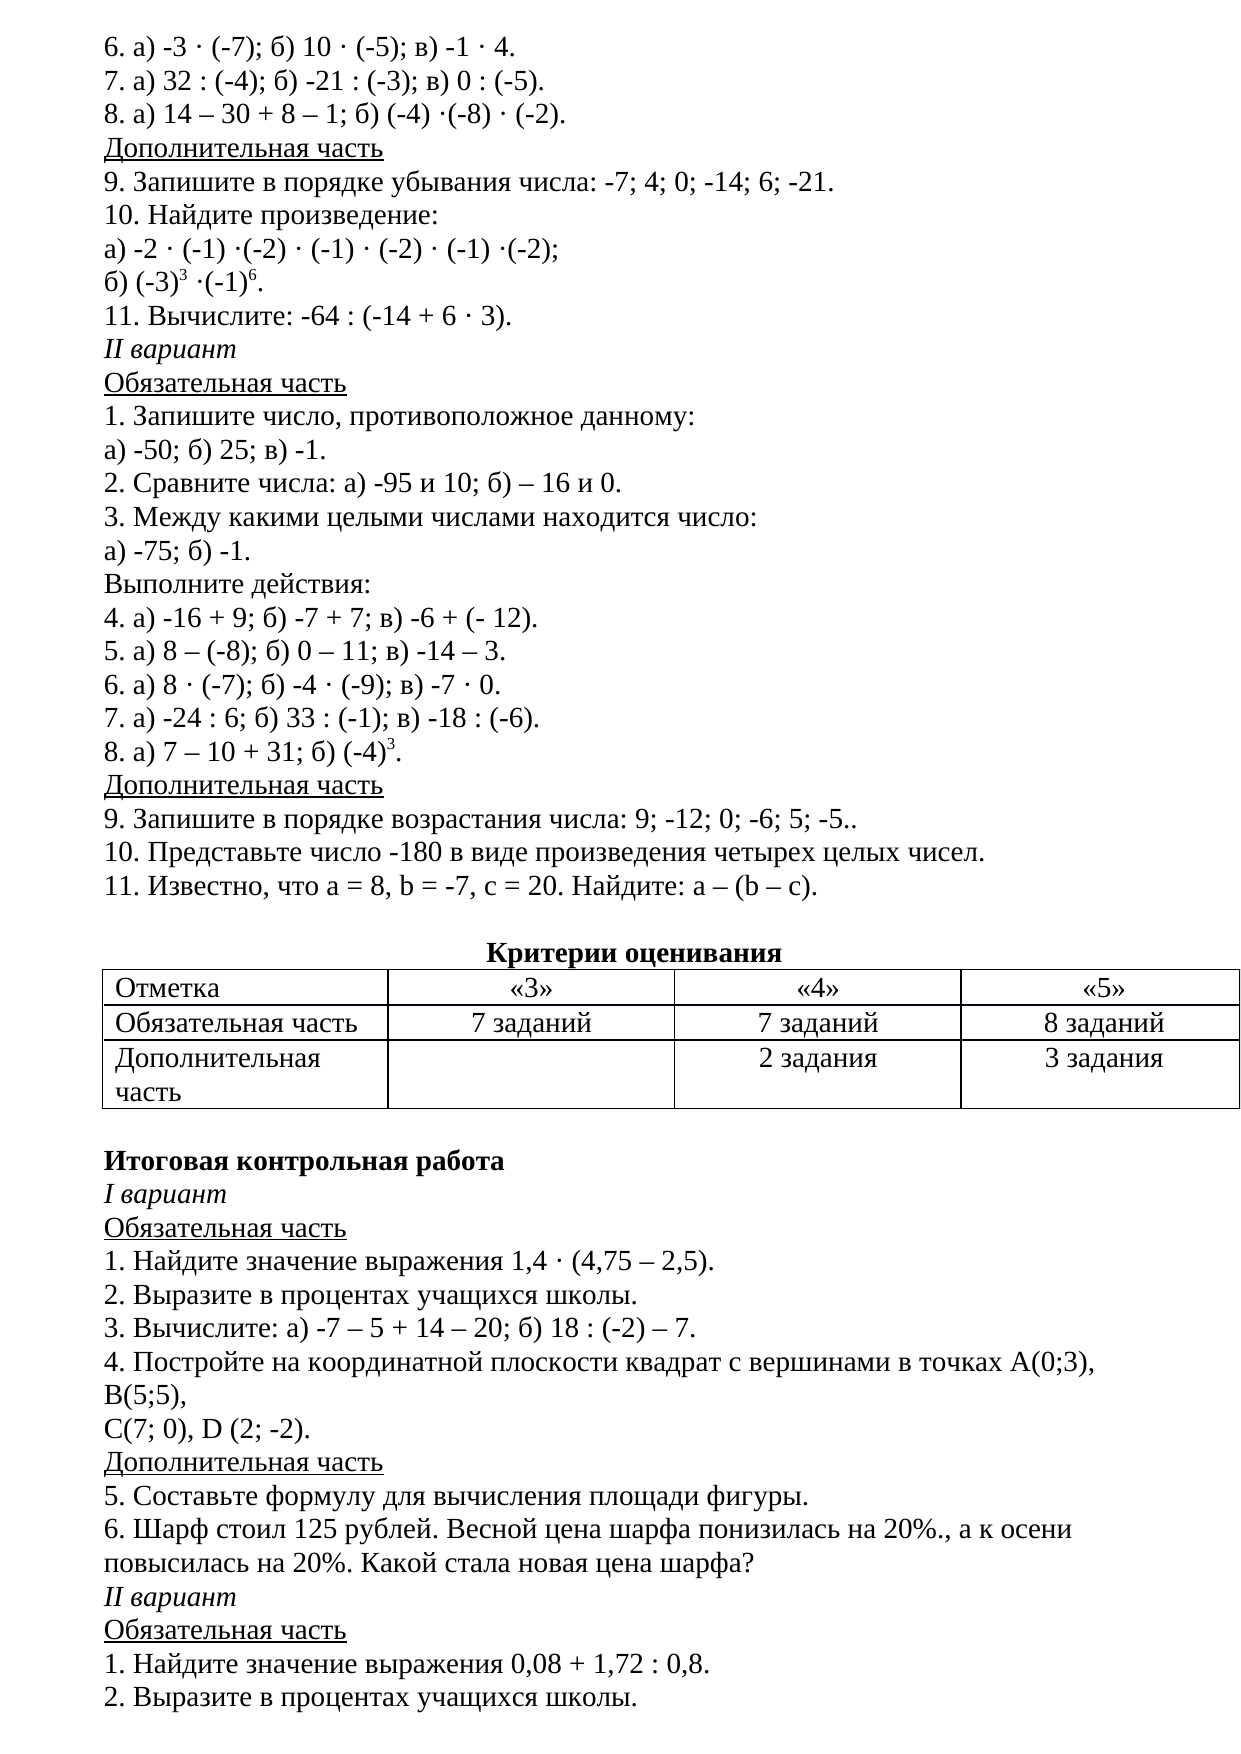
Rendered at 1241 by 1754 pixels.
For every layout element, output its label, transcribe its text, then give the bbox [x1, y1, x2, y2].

text 2. Выразите в процентах учащихся школы. [103, 1679, 1165, 1713]
text 8. а) 7 – 10 + 31; б) (-4)3. [103, 734, 1165, 767]
text Обязательная часть [103, 1210, 1165, 1243]
text 4. Постройте на координатной плоскости квадрат с вершинами в точках А(0;3), В(5;5), [103, 1344, 1165, 1411]
text 1. Запишите число, противоположное данному: [103, 398, 1165, 432]
text 7. а) -24 : 6; б) 33 : (-1); в) -18 : (-6). [103, 700, 1165, 734]
text б) (-3)3 ·(-1)6. [103, 264, 1165, 298]
text Критерии оценивания [103, 935, 1165, 969]
table_header «4» [675, 970, 960, 1004]
text 2. Сравните числа: а) -95 и 10; б) – 16 и 0. [103, 466, 1165, 499]
text а) -50; б) 25; в) -1. [103, 432, 1165, 466]
text 3. Между какими целыми числами находится число: [103, 499, 1165, 533]
text Дополнительная часть [103, 130, 1165, 164]
text Обязательная часть [103, 365, 1165, 398]
text 11. Вычислите: -64 : (-14 + 6 · 3). [103, 298, 1165, 331]
text Дополнительная часть [103, 767, 1165, 801]
text Итоговая контрольная работа [103, 1143, 1165, 1176]
text 3. Вычислите: а) -7 – 5 + 14 – 20; б) 18 : (-2) – 7. [103, 1310, 1165, 1344]
table_cell Дополнительная часть [103, 1040, 387, 1108]
text 10. Найдите произведение: [103, 197, 1165, 231]
text 2. Выразите в процентах учащихся школы. [103, 1277, 1165, 1310]
text 6. а) -3 · (-7); б) 10 · (-5); в) -1 · 4. [103, 29, 1165, 63]
table_cell 3 задания [962, 1041, 1239, 1108]
text 10. Представьте число -180 в виде произведения четырех целых чисел. [103, 834, 1165, 868]
text 6. а) 8 · (-7); б) -4 · (-9); в) -7 · 0. [103, 667, 1165, 700]
text 1. Найдите значение выражения 0,08 + 1,72 : 0,8. [103, 1646, 1165, 1679]
table_cell 8 заданий [962, 1006, 1239, 1039]
text I вариант [103, 1176, 1165, 1210]
text II вариант [103, 1579, 1165, 1612]
text Обязательная часть [103, 1612, 1165, 1646]
table_cell 7 заданий [675, 1006, 960, 1039]
text 6. Шарф стоил 125 рублей. Весной цена шарфа понизилась на 20%., а к осени повысилась на 20%. Какой стала новая цена шарфа? [103, 1512, 1165, 1579]
text Выполните действия: [103, 566, 1165, 600]
text а) -75; б) -1. [103, 533, 1165, 566]
text 9. Запишите в порядке возрастания числа: 9; -12; 0; -6; 5; -5.. [103, 801, 1165, 834]
text 4. а) -16 + 9; б) -7 + 7; в) -6 + (- 12). [103, 600, 1165, 633]
table_header «3» [389, 970, 674, 1004]
text Дополнительная часть [103, 1444, 1165, 1478]
table_cell [389, 1041, 674, 1108]
text 11. Известно, что а = 8, b = -7, c = 20. Найдите: а – (b – c). [103, 868, 1165, 902]
text а) -2 · (-1) ·(-2) · (-1) · (-2) · (-1) ·(-2); [103, 231, 1165, 264]
text 1. Найдите значение выражения 1,4 · (4,75 – 2,5). [103, 1243, 1165, 1277]
table_header Отметка [103, 970, 387, 1004]
table_cell 2 задания [675, 1041, 960, 1108]
table_cell Обязательная часть [103, 1005, 387, 1039]
text 8. а) 14 – 30 + 8 – 1; б) (-4) ·(-8) · (-2). [103, 97, 1165, 130]
text С(7; 0), D (2; -2). [103, 1411, 1165, 1444]
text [103, 1478, 1165, 1512]
text 9. Запишите в порядке убывания числа: -7; 4; 0; -14; 6; -21. [103, 164, 1165, 197]
text 5. а) 8 – (-8); б) 0 – 11; в) -14 – 3. [103, 633, 1165, 667]
text 7. а) 32 : (-4); б) -21 : (-3); в) 0 : (-5). [103, 63, 1165, 97]
table_cell 7 заданий [389, 1006, 674, 1039]
text II вариант [103, 331, 1165, 365]
table_header «5» [962, 970, 1239, 1004]
